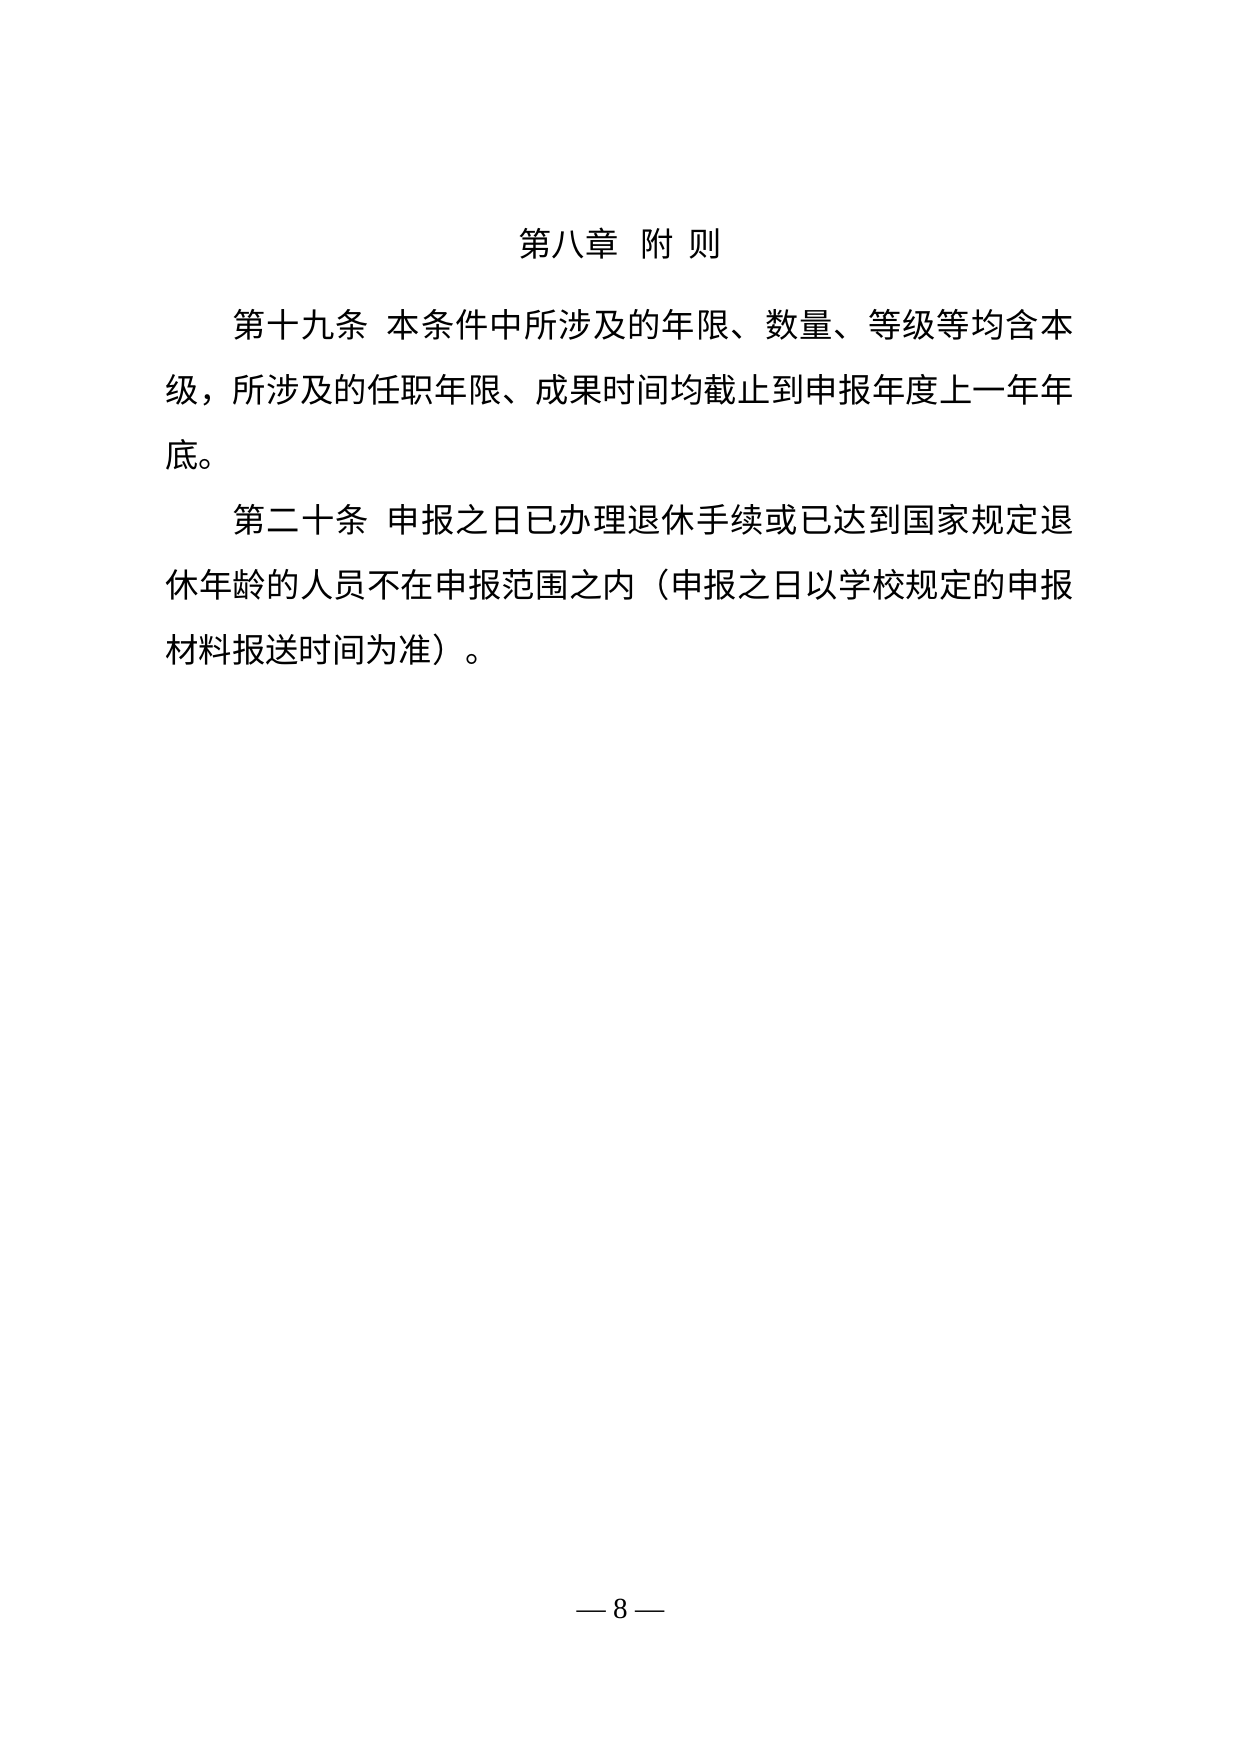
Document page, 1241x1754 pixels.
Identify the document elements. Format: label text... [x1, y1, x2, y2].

text 第二十条 申报之日已办理退休手续或已达到国家规定退休年龄的人员不在申报范围之内（申报之日以学校规定的申报材料报送时间为准）。 [165, 486, 1075, 681]
text 第八章 附 则 [165, 209, 1075, 274]
text 第十九条 本条件中所涉及的年限、数量、等级等均含本级，所涉及的任职年限、成果时间均截止到申报年度上一年年底。 [165, 291, 1075, 486]
